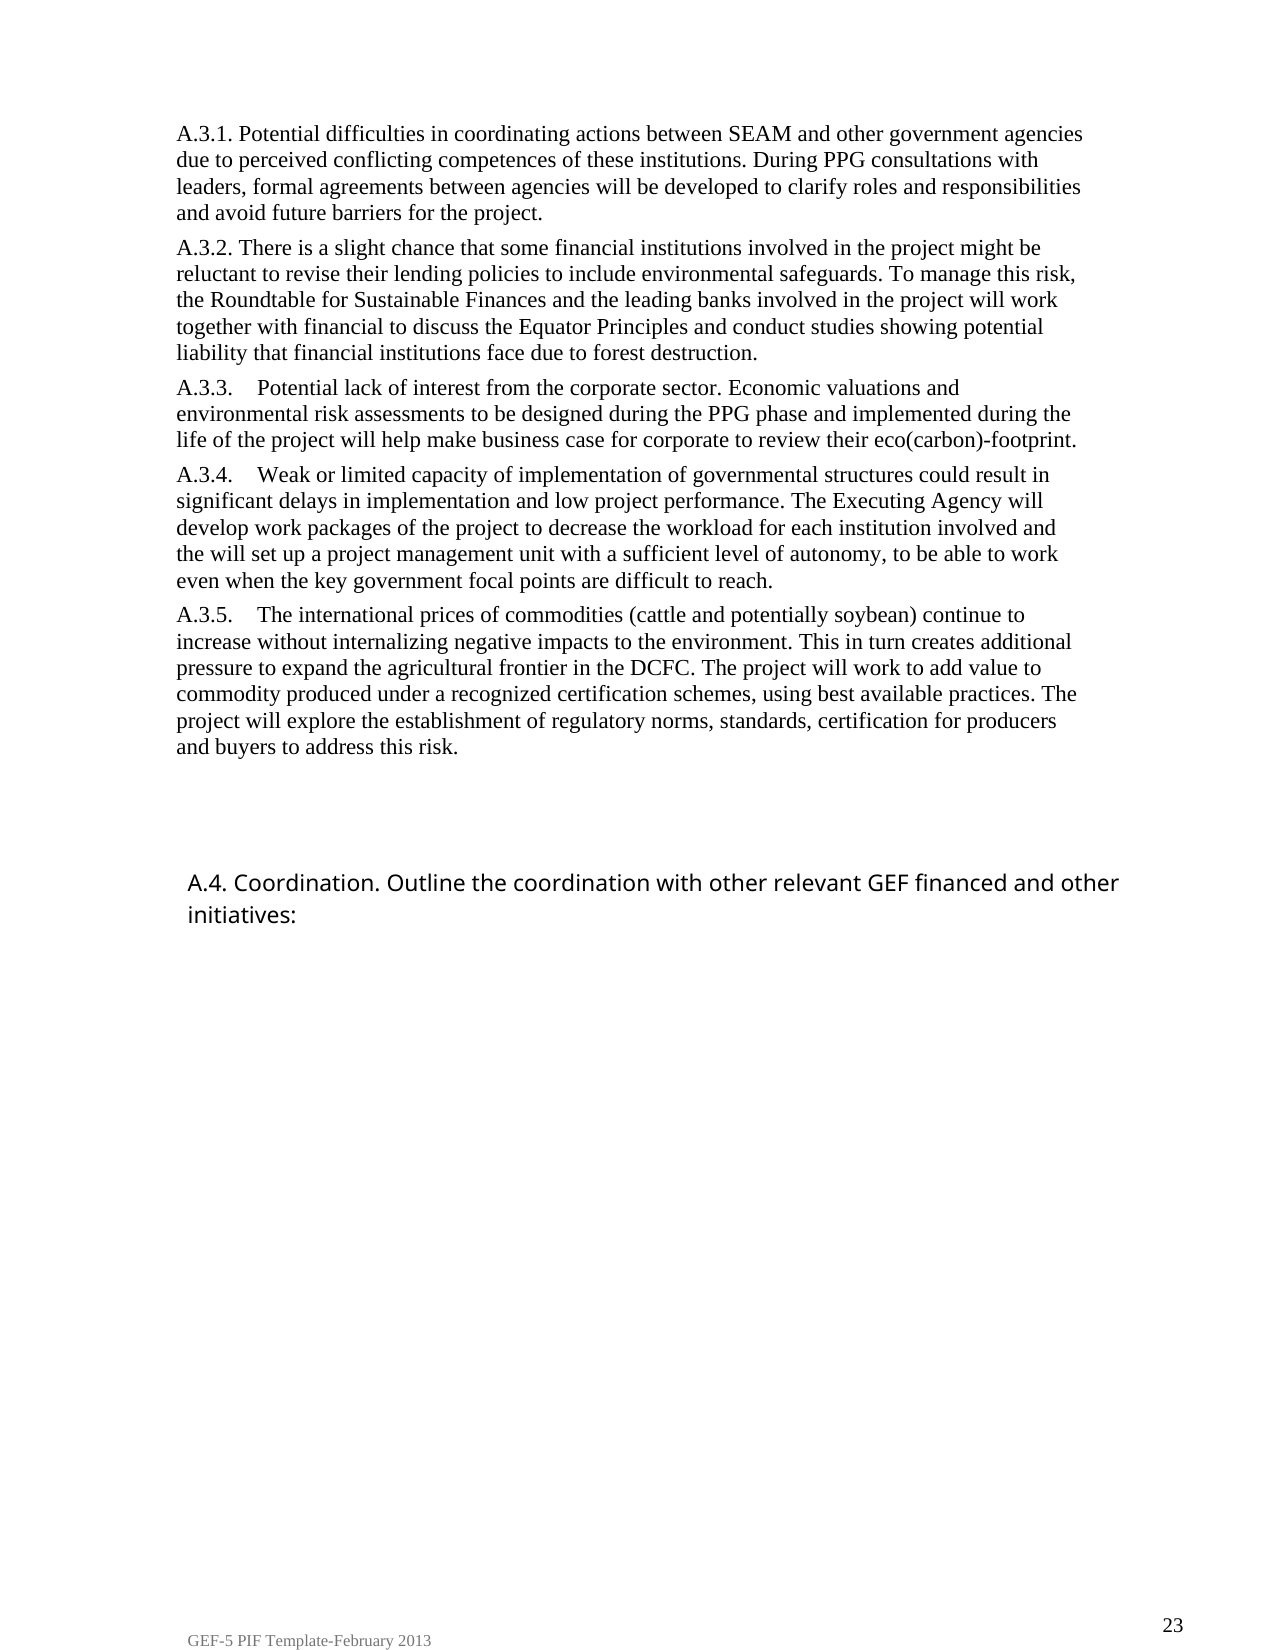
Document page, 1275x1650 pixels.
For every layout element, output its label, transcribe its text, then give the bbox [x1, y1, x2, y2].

text A.4. Coordination. Outline the coordination with other relevant GEF financed and other initiatives: [187, 867, 1162, 930]
table_header A.3.1. Potential difficulties in coordinating actions between SEAM and other government agencies due to perceived conflicting competences of these institutions. During PPG consultations with leaders, formal agreements between agencies will be developed to clarify roles and responsibilities and avoid future barriers for the project. A.3.2. There is a slight chance that some financial institutions involved in the project might be reluctant to revise their lending policies to include environmental safeguards. To manage this risk, the Roundtable for Sustainable Finances and the leading banks involved in the project will work together with financial to discuss the Equator Principles and conduct studies showing potential liability that financial institutions face due to forest destruction. A.3.3. Potential lack of interest from the corporate sector. Economic valuations and environmental risk assessments to be designed during the PPG phase and implemented during the life of the project will help make business case for corporate to review their eco(carbon)-footprint. A.3.4. Weak or limited capacity of implementation of governmental structures could result in significant delays in implementation and low project performance. The Executing Agency will develop work packages of the project to decrease the workload for each institution involved and the will set up a project management unit with a sufficient level of autonomy, to be able to work even when the key government focal points are difficult to reach. A.3.5. The international prices of commodities (cattle and potentially soybean) continue to increase without internalizing negative impacts to the environment. This in turn creates additional pressure to expand the agricultural frontier in the DCFC. The project will work to add value to commodity produced under a recognized certification schemes, using best available practices. The project will explore the establishment of regulatory norms, standards, certification for producers and buyers to address this risk. [176, 120, 1089, 805]
